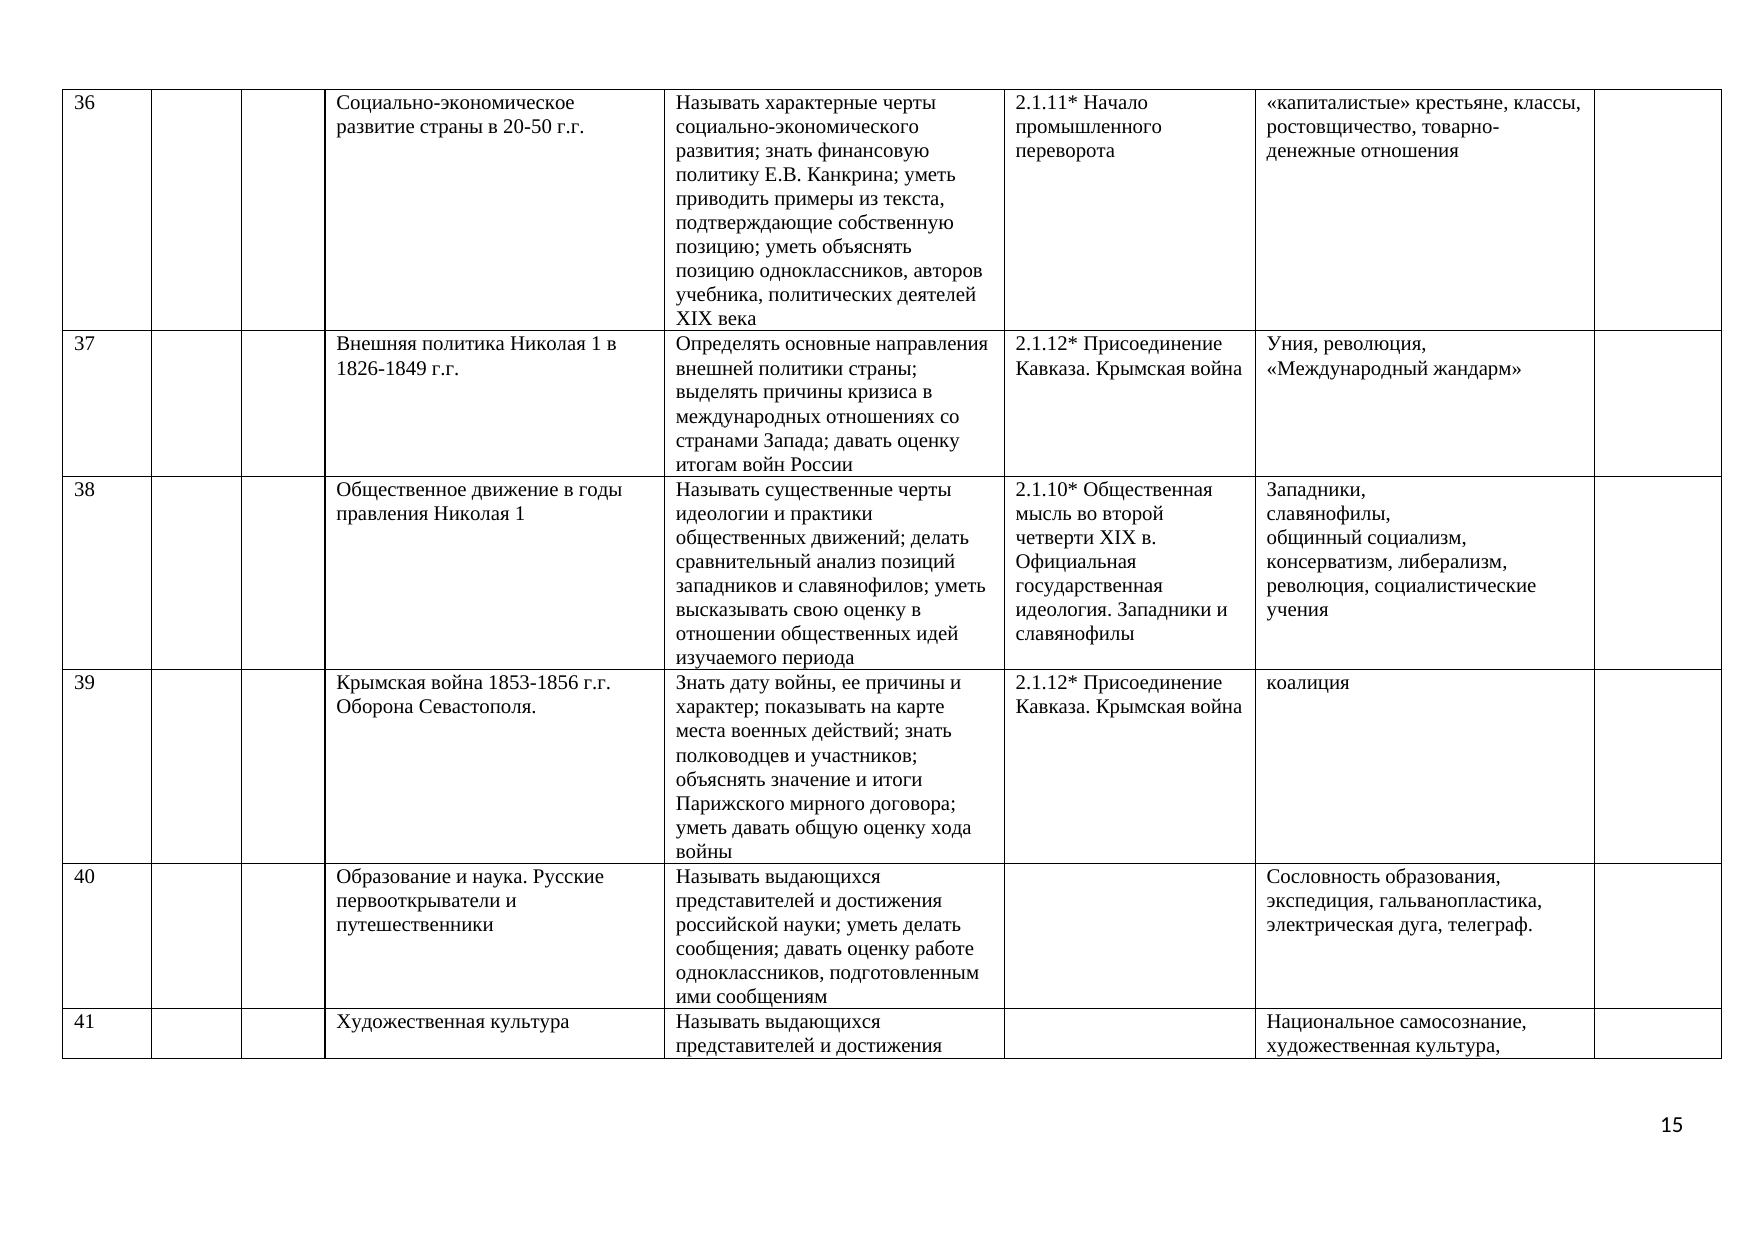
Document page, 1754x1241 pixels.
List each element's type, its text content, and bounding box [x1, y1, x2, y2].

table_cell [152, 1009, 241, 1057]
table_cell [152, 864, 241, 1008]
table_cell Называть характерные черты социально-экономического развития; знать финансовую политику Е.В. Канкрина; уметь приводить примеры из текста, подтверждающие собственную позицию; уметь объяснять позицию одноклассников, авторов учебника, политических деятелей XIX века [665, 90, 1004, 330]
table_cell [242, 331, 324, 476]
table_cell [1005, 1009, 1255, 1057]
table_cell [1595, 864, 1721, 1008]
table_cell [326, 1009, 664, 1057]
table_cell [1595, 670, 1721, 863]
table_cell [242, 864, 324, 1008]
table_cell Внешняя политика Николая 1 в 1826-1849 г.г. [326, 331, 664, 476]
table_cell 2.1.10* Общественная мысль во второй четверти XIX в. Официальная государственная идеология. Западники и славянофилы [1005, 477, 1255, 669]
table_cell [1595, 90, 1721, 330]
table_cell Западники, славянофилы, общинный социализм, консерватизм, либерализм, революция, социалистические учения [1256, 477, 1594, 669]
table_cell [1256, 1009, 1594, 1057]
table_cell Знать дату войны, ее причины и характер; показывать на карте места военных действий; знать полководцев и участников; объяснять значение и итоги Парижского мирного договора; уметь давать общую оценку хода войны [665, 670, 1004, 863]
table_cell 2.1.12* Присоединение Кавказа. Крымская война [1005, 670, 1255, 863]
table_cell Крымская война 1853-1856 г.г. Оборона Севастополя. [326, 670, 664, 863]
table_cell [242, 477, 324, 669]
table_cell [152, 331, 241, 476]
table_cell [665, 1009, 1004, 1057]
table_cell [1595, 331, 1721, 476]
table_cell [1595, 1009, 1721, 1057]
table_cell Сословность образования, экспедиция, гальванопластика, электрическая дуга, телеграф. [1256, 864, 1594, 1008]
table_cell [1005, 864, 1255, 1008]
table_cell [242, 1009, 324, 1057]
table_cell Общественное движение в годы правления Николая 1 [326, 477, 664, 669]
table_cell [242, 90, 324, 330]
table_cell Определять основные направления внешней политики страны; выделять причины кризиса в международных отношениях со странами Запада; давать оценку итогам войн России [665, 331, 1004, 476]
table_cell 2.1.12* Присоединение Кавказа. Крымская война [1005, 331, 1255, 476]
table_cell [242, 670, 324, 863]
table_cell [1595, 477, 1721, 669]
table_cell 38 [63, 477, 151, 669]
table_cell Уния, революция, «Международный жандарм» [1256, 331, 1594, 476]
table_cell [152, 670, 241, 863]
table_cell «капиталистые» крестьяне, классы, ростовщичество, товарно-денежные отношения [1256, 90, 1594, 330]
table_cell 41 [63, 1009, 151, 1057]
table_cell коалиция [1256, 670, 1594, 863]
table_cell 37 [63, 331, 151, 476]
table_cell Образование и наука. Русские первооткрыватели и путешественники [326, 864, 664, 1008]
table_cell 39 [63, 670, 151, 863]
table_cell Называть существенные черты идеологии и практики общественных движений; делать сравнительный анализ позиций западников и славянофилов; уметь высказывать свою оценку в отношении общественных идей изучаемого периода [665, 477, 1004, 669]
table_cell 36 [63, 90, 151, 330]
table_cell 2.1.11* Начало промышленного переворота [1005, 90, 1255, 330]
table_cell Социально-экономическое развитие страны в 20-50 г.г. [326, 90, 664, 330]
table_cell Называть выдающихся представителей и достижения российской науки; уметь делать сообщения; давать оценку работе одноклассников, подготовленным ими сообщениям [665, 864, 1004, 1008]
table_cell [152, 477, 241, 669]
table_cell [152, 90, 241, 330]
table_cell 40 [63, 864, 151, 1008]
